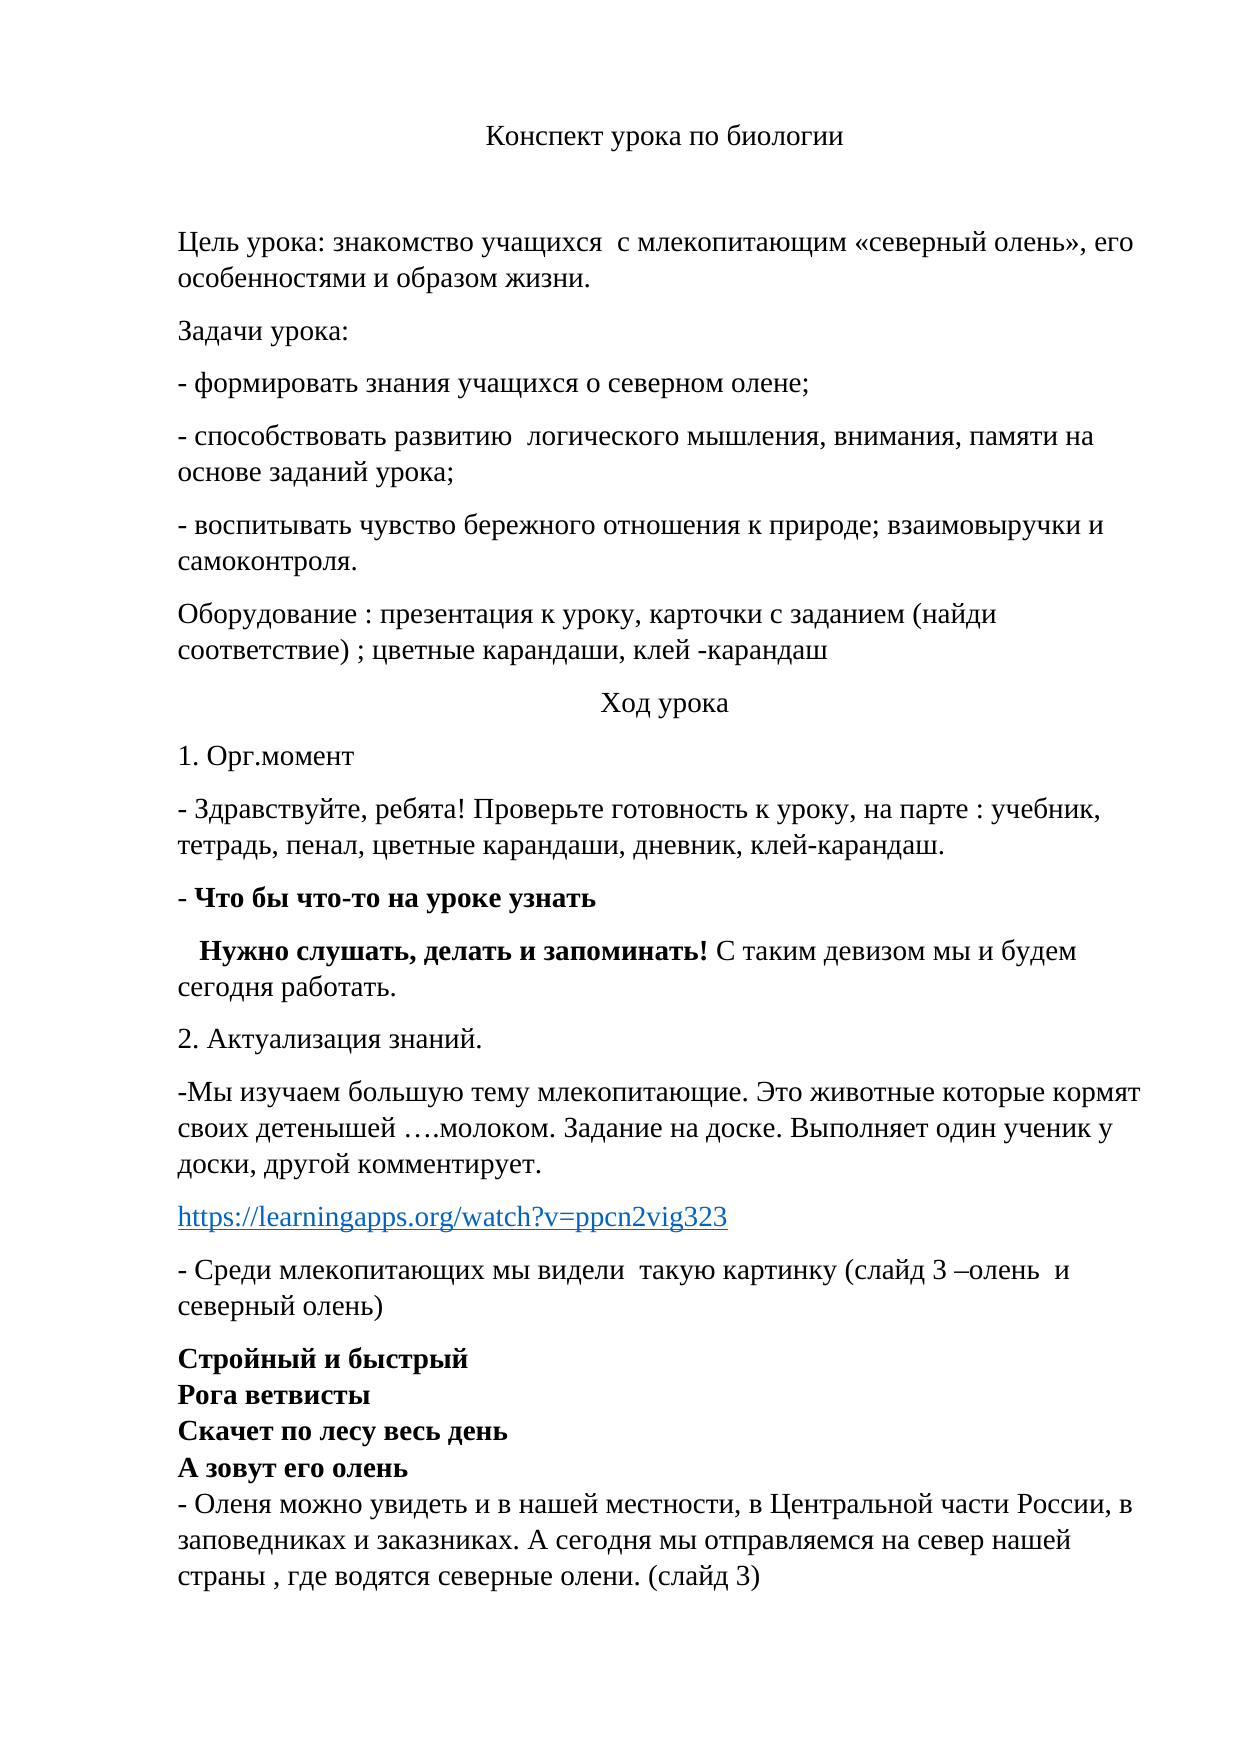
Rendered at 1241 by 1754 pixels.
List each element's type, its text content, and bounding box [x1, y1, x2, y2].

text Скачет по лесу весь день [177, 1413, 1152, 1447]
text - Здравствуйте, ребята! Проверьте готовность к уроку, на парте : учебник, тетрадь, пенал, цветные карандаши, дневник, клей-карандаш. [177, 791, 1152, 861]
text - Оленя можно увидеть и в нашей местности, в Центральной части России, в заповедниках и заказниках. А сегодня мы отправляемся на север нашей страны , где водятся северные олени. (слайд 3) [177, 1486, 1152, 1592]
text Цель урока: знакомство учащихся с млекопитающим «северный олень», его особенностями и образом жизни. [177, 224, 1152, 293]
text Задачи урока: [177, 313, 1152, 346]
text Ход урока [177, 685, 1152, 719]
text - формировать знания учащихся о северном олене; [177, 366, 1152, 399]
text Конспект урока по биологии [177, 118, 1152, 152]
text - воспитывать чувство бережного отношения к природе; взаимовыручки и самоконтроля. [177, 507, 1152, 577]
text Нужно слушать, делать и запоминать! С таким девизом мы и будем сегодня работать. [177, 933, 1152, 1002]
text Рога ветвисты [177, 1377, 1152, 1411]
text https://learningapps.org/watch?v=ppcn2vig323 [177, 1199, 1152, 1233]
text 2. Актуализация знаний. [177, 1022, 1152, 1055]
text - способствовать развитию логического мышления, внимания, памяти на основе заданий урока; [177, 418, 1152, 488]
text - Что бы что-то на уроке узнать [177, 880, 1152, 913]
text А зовут его олень [177, 1450, 1152, 1483]
text - Среди млекопитающих мы видели такую картинку (слайд 3 –олень и северный олень) [177, 1252, 1152, 1322]
text 1. Орг.момент [177, 738, 1152, 772]
text Оборудование : презентация к уроку, карточки с заданием (найди соответствие) ; цветные карандаши, клей -карандаш [177, 596, 1152, 666]
text Стройный и быстрый [177, 1341, 1152, 1375]
text -Мы изучаем большую тему млекопитающие. Это животные которые кормят своих детенышей ….молоком. Задание на доске. Выполняет один ученик у доски, другой комментирует. [177, 1074, 1152, 1180]
